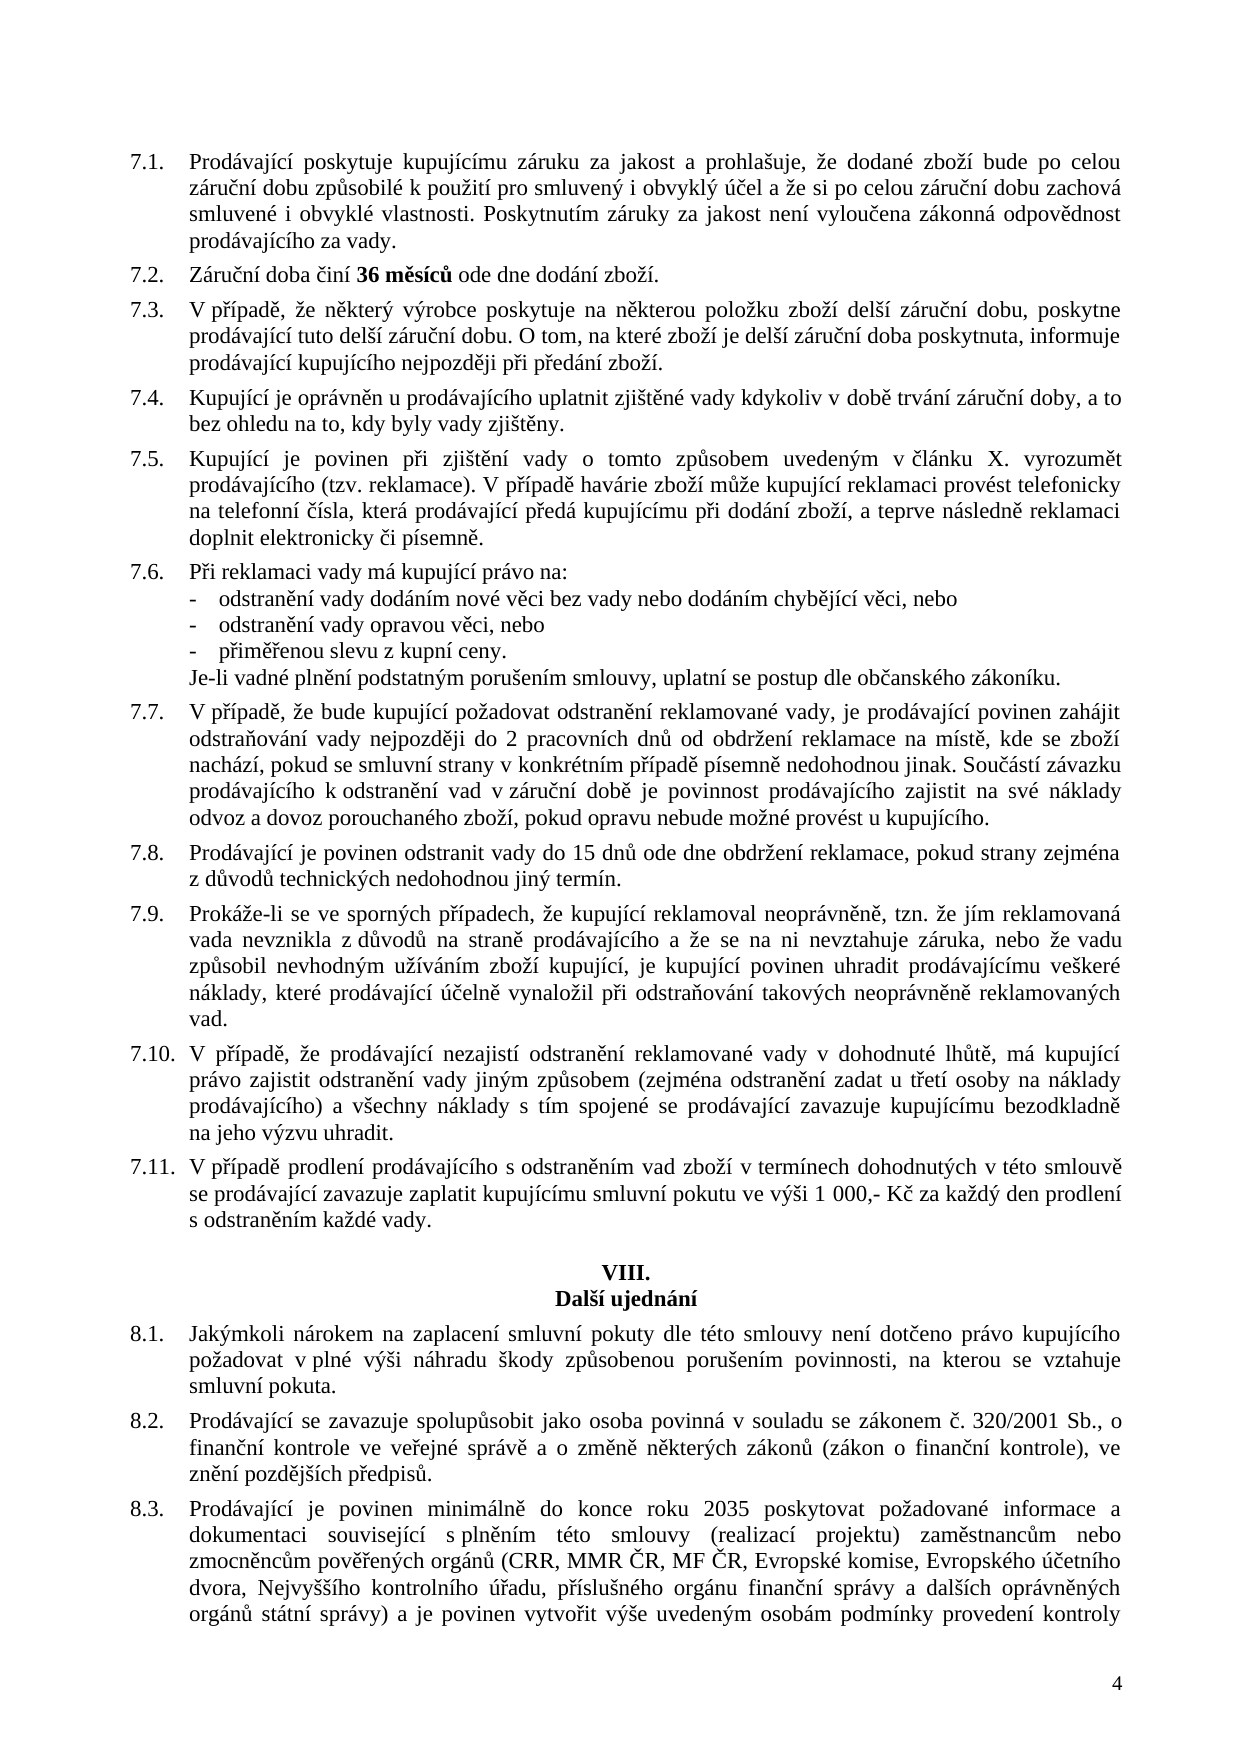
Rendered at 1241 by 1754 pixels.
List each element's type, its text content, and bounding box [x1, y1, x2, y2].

list Jakýmkoli nárokem na zaplacení smluvní pokuty dle této smlouvy není dotčeno právo kupujícího požadovat v plné výši náhradu škody způsobenou porušením povinnosti, na kterou se vztahuje smluvní pokuta. [130, 1320, 1122, 1399]
subtitle V případě, že bude kupující požadovat odstranění reklamované vady, je prodávající povinen zahájit odstraňování vady nejpozději do 2 pracovních dnů od obdržení reklamace na místě, kde se zboží nachází, pokud se smluvní strany v konkrétním případě písemně nedohodnou jinak. Součástí závazku prodávajícího k odstranění vad v záruční době je povinnost prodávajícího zajistit na své náklady odvoz a dovoz porouchaného zboží, pokud opravu nebude možné provést u kupujícího. [130, 698, 1122, 830]
text - odstranění vady dodáním nové věci bez vady nebo dodáním chybějící věci, nebo [189, 585, 1122, 611]
list Prodávající se zavazuje spolupůsobit jako osoba povinná v souladu se zákonem č. 320/2001 Sb., o finanční kontrole ve veřejné správě a o změně některých zákonů (zákon o finanční kontrole), ve znění pozdějších předpisů. [130, 1407, 1122, 1486]
subtitle Prodávající poskytuje kupujícímu záruku za jakost a prohlašuje, že dodané zboží bude po celou záruční dobu způsobilé k použití pro smluvený i obvyklý účel a že si po celou záruční dobu zachová smluvené i obvyklé vlastnosti. Poskytnutím záruky za jakost není vyloučena zákonná odpovědnost prodávajícího za vady. [130, 148, 1122, 253]
text Je-li vadné plnění podstatným porušením smlouvy, uplatní se postup dle občanského zákoníku. [189, 664, 1122, 690]
subtitle Kupující je povinen při zjištění vady o tomto způsobem uvedeným v článku X. vyrozumět prodávajícího (tzv. reklamace). V případě havárie zboží může kupující reklamaci provést telefonicky na telefonní čísla, která prodávající předá kupujícímu při dodání zboží, a teprve následně reklamaci doplnit elektronicky či písemně. [130, 444, 1122, 550]
subtitle Prokáže-li se ve sporných případech, že kupující reklamoval neoprávněně, tzn. že jím reklamovaná vada nevznikla z důvodů na straně prodávajícího a že se na ni nevztahuje záruka, nebo že vadu způsobil nevhodným užíváním zboží kupující, je kupující povinen uhradit prodávajícímu veškeré náklady, které prodávající účelně vynaložil při odstraňování takových neoprávněně reklamovaných vad. [130, 899, 1122, 1031]
subtitle Při reklamaci vady má kupující právo na: [130, 558, 1122, 585]
text Další ujednání [130, 1285, 1122, 1312]
subtitle V případě prodlení prodávajícího s odstraněním vad zboží v termínech dohodnutých v této smlouvě se prodávající zavazuje zaplatit kupujícímu smluvní pokutu ve výši 1 000,- Kč za každý den prodlení s odstraněním každé vady. [130, 1153, 1122, 1232]
subtitle V případě, že některý výrobce poskytuje na některou položku zboží delší záruční dobu, poskytne prodávající tuto delší záruční dobu. O tom, na které zboží je delší záruční doba poskytnuta, informuje prodávající kupujícího nejpozději při předání zboží. [130, 296, 1122, 375]
text - přiměřenou slevu z kupní ceny. [189, 637, 1122, 664]
subtitle Kupující je oprávněn u prodávajícího uplatnit zjištěné vady kdykoliv v době trvání záruční doby, a to bez ohledu na to, kdy byly vady zjištěny. [130, 383, 1122, 436]
text VIII. [130, 1259, 1122, 1285]
subtitle V případě, že prodávající nezajistí odstranění reklamované vady v dohodnuté lhůtě, má kupující právo zajistit odstranění vady jiným způsobem (zejména odstranění zadat u třetí osoby na náklady prodávajícího) a všechny náklady s tím spojené se prodávající zavazuje kupujícímu bezodkladně na jeho výzvu uhradit. [130, 1040, 1122, 1145]
subtitle Záruční doba činí 36 měsíců ode dne dodání zboží. [130, 261, 1122, 288]
subtitle Prodávající je povinen odstranit vady do 15 dnů ode dne obdržení reklamace, pokud strany zejména z důvodů technických nedohodnou jiný termín. [130, 838, 1122, 891]
text - odstranění vady opravou věci, nebo [189, 611, 1122, 637]
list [130, 1495, 1122, 1626]
